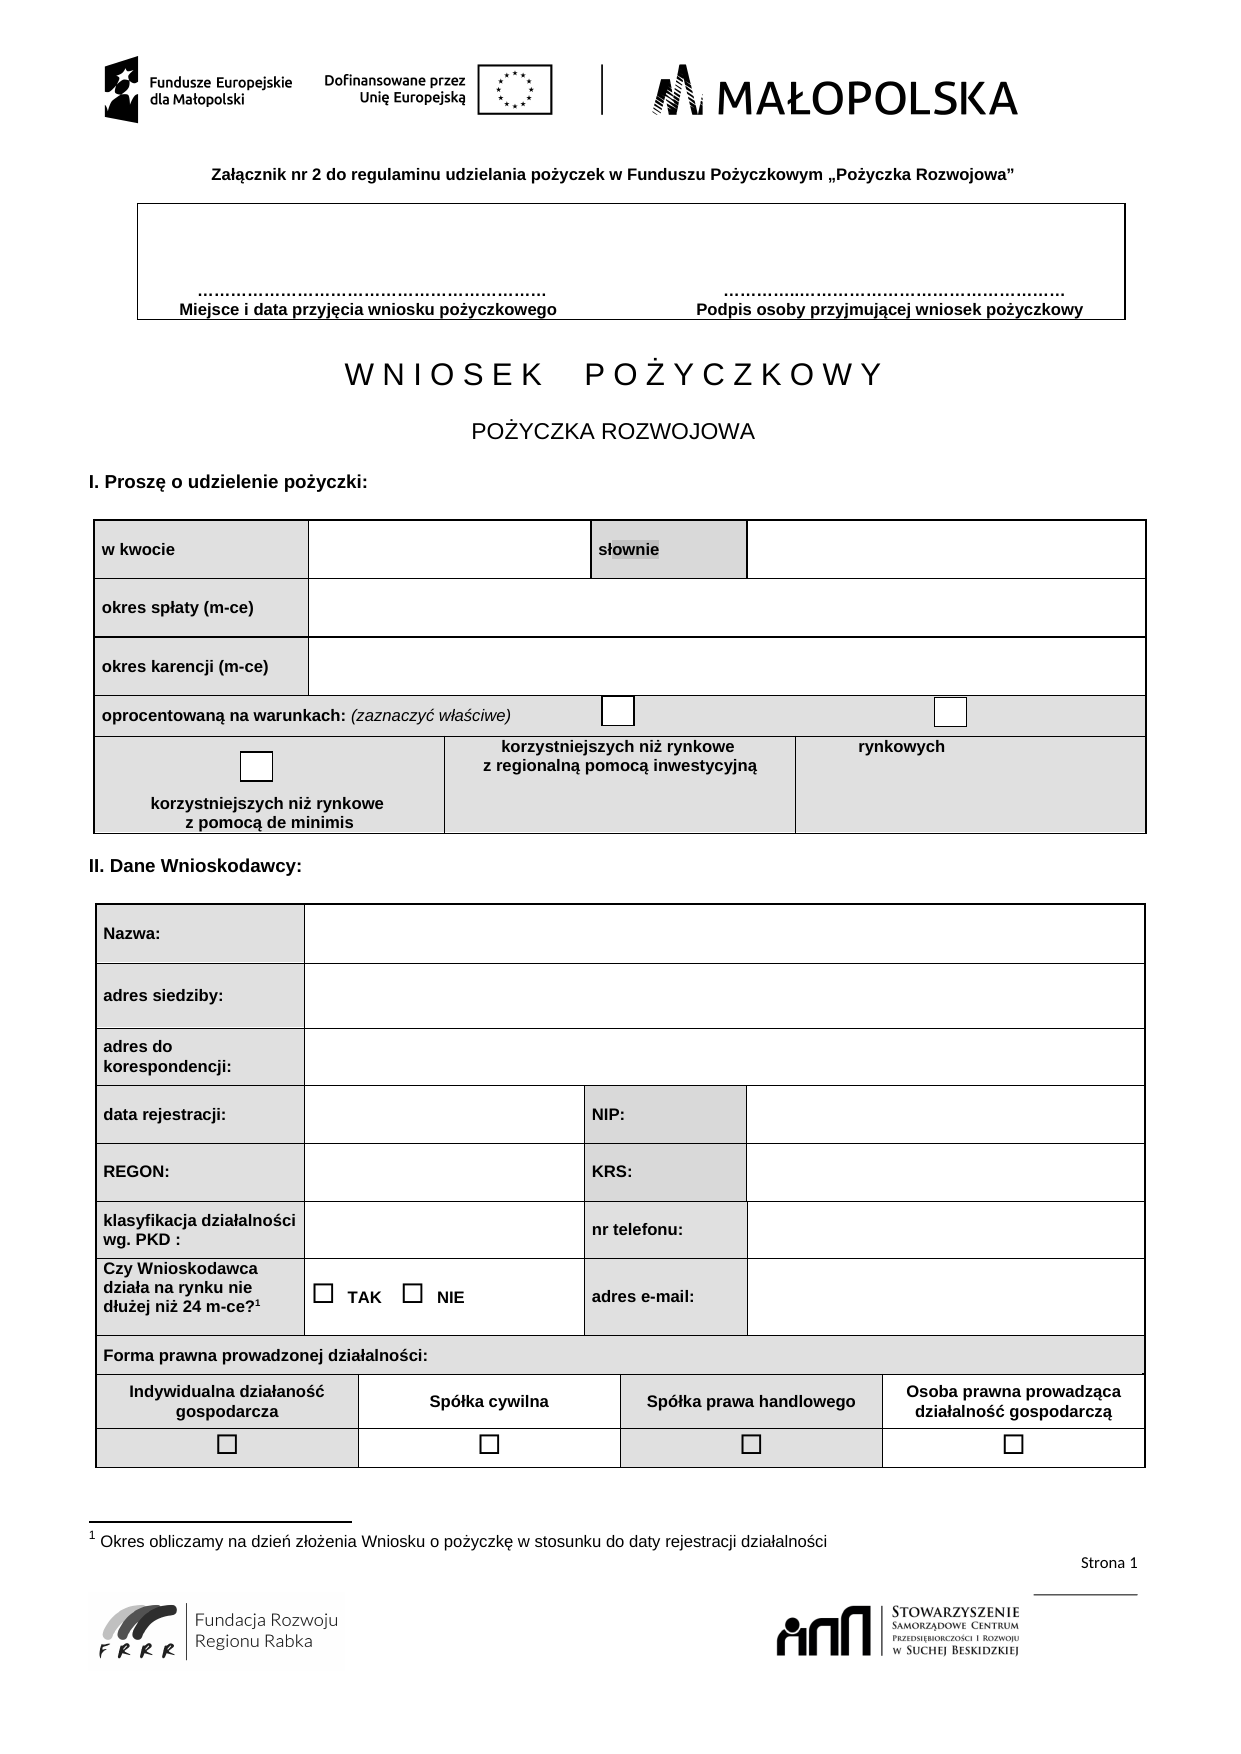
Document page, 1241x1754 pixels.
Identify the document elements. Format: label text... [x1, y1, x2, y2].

subtitle I. Proszę o udzielenie pożyczki: [89, 471, 1137, 492]
table_cell KRS: [585, 1144, 746, 1201]
table_cell NIP: [585, 1086, 746, 1143]
table_cell adres e-mail: [585, 1259, 747, 1335]
table_cell [748, 1259, 1144, 1335]
table_header Nazwa: [97, 905, 304, 962]
table_cell [747, 1144, 1144, 1201]
picture [88, 1592, 1034, 1671]
table_cell Forma prawna prowadzonej działalności: [97, 1336, 1144, 1374]
table_cell [747, 1086, 1144, 1143]
table_cell Indywidualna działaność gospodarcza [97, 1375, 358, 1428]
table_cell data rejestracji: [97, 1086, 304, 1143]
table_header [305, 905, 1144, 962]
table_cell rynkowych [796, 737, 1145, 832]
table_cell [748, 1202, 1144, 1258]
table_cell [305, 1144, 584, 1201]
table_header słownie [592, 521, 746, 578]
table_cell REGON: [97, 1144, 304, 1201]
table_cell [305, 1086, 584, 1143]
table_cell korzystniejszych niż rynkowe z regionalną pomocą inwestycyjną [445, 737, 795, 832]
table_cell [883, 1429, 1144, 1467]
table_cell [97, 1429, 358, 1467]
subtitle WNIOSEK POŻYCZKOWY [89, 356, 1137, 392]
table_cell oprocentowaną na warunkach: (zaznaczyć właściwe) [95, 696, 1145, 736]
table_cell Czy Wnioskodawca działa na rynku nie dłużej niż 24 m-ce? [97, 1259, 304, 1335]
table_cell [359, 1429, 620, 1467]
table_cell [621, 1429, 882, 1467]
table_cell [305, 964, 1144, 1027]
table_cell adres do korespondencji: [97, 1029, 304, 1085]
table_header [748, 521, 1145, 578]
table_header ……………………………………………………… …………..………………………………………… Miejsce i data przyjęcia wniosku pożyczkowego Podpis osoby przyjmującej wniosek pożyczkowy [138, 204, 1124, 319]
table_cell Spółka prawa handlowego [621, 1375, 882, 1428]
table_cell [309, 579, 1145, 636]
picture [88, 39, 1034, 140]
table_cell [309, 638, 1145, 695]
table_cell adres siedziby: [97, 964, 304, 1027]
table_header [309, 521, 590, 578]
table_cell Spółka cywilna [359, 1375, 620, 1428]
table_cell [305, 1029, 1144, 1085]
table_cell okres spłaty (m-ce) [95, 579, 308, 636]
text POŻYCZKA ROZWOJOWA [89, 418, 1137, 444]
table_cell [305, 1202, 584, 1258]
table_cell TAK NIE [305, 1259, 584, 1335]
table_header w kwocie [95, 521, 308, 578]
table_cell klasyfikacja działalności wg. PKD : [97, 1202, 304, 1258]
text II. Dane Wnioskodawcy: [89, 855, 1137, 877]
table_cell korzystniejszych niż rynkowe z pomocą de minimis [95, 737, 444, 832]
text Załącznik nr 2 do regulaminu udzielania pożyczek w Funduszu Pożyczkowym „Pożyczka Rozwojowa” [89, 164, 1137, 184]
table_cell okres karencji (m-ce) [95, 638, 308, 695]
table_cell Osoba prawna prowadząca działalność gospodarczą [883, 1375, 1144, 1428]
table_cell nr telefonu: [585, 1202, 747, 1258]
